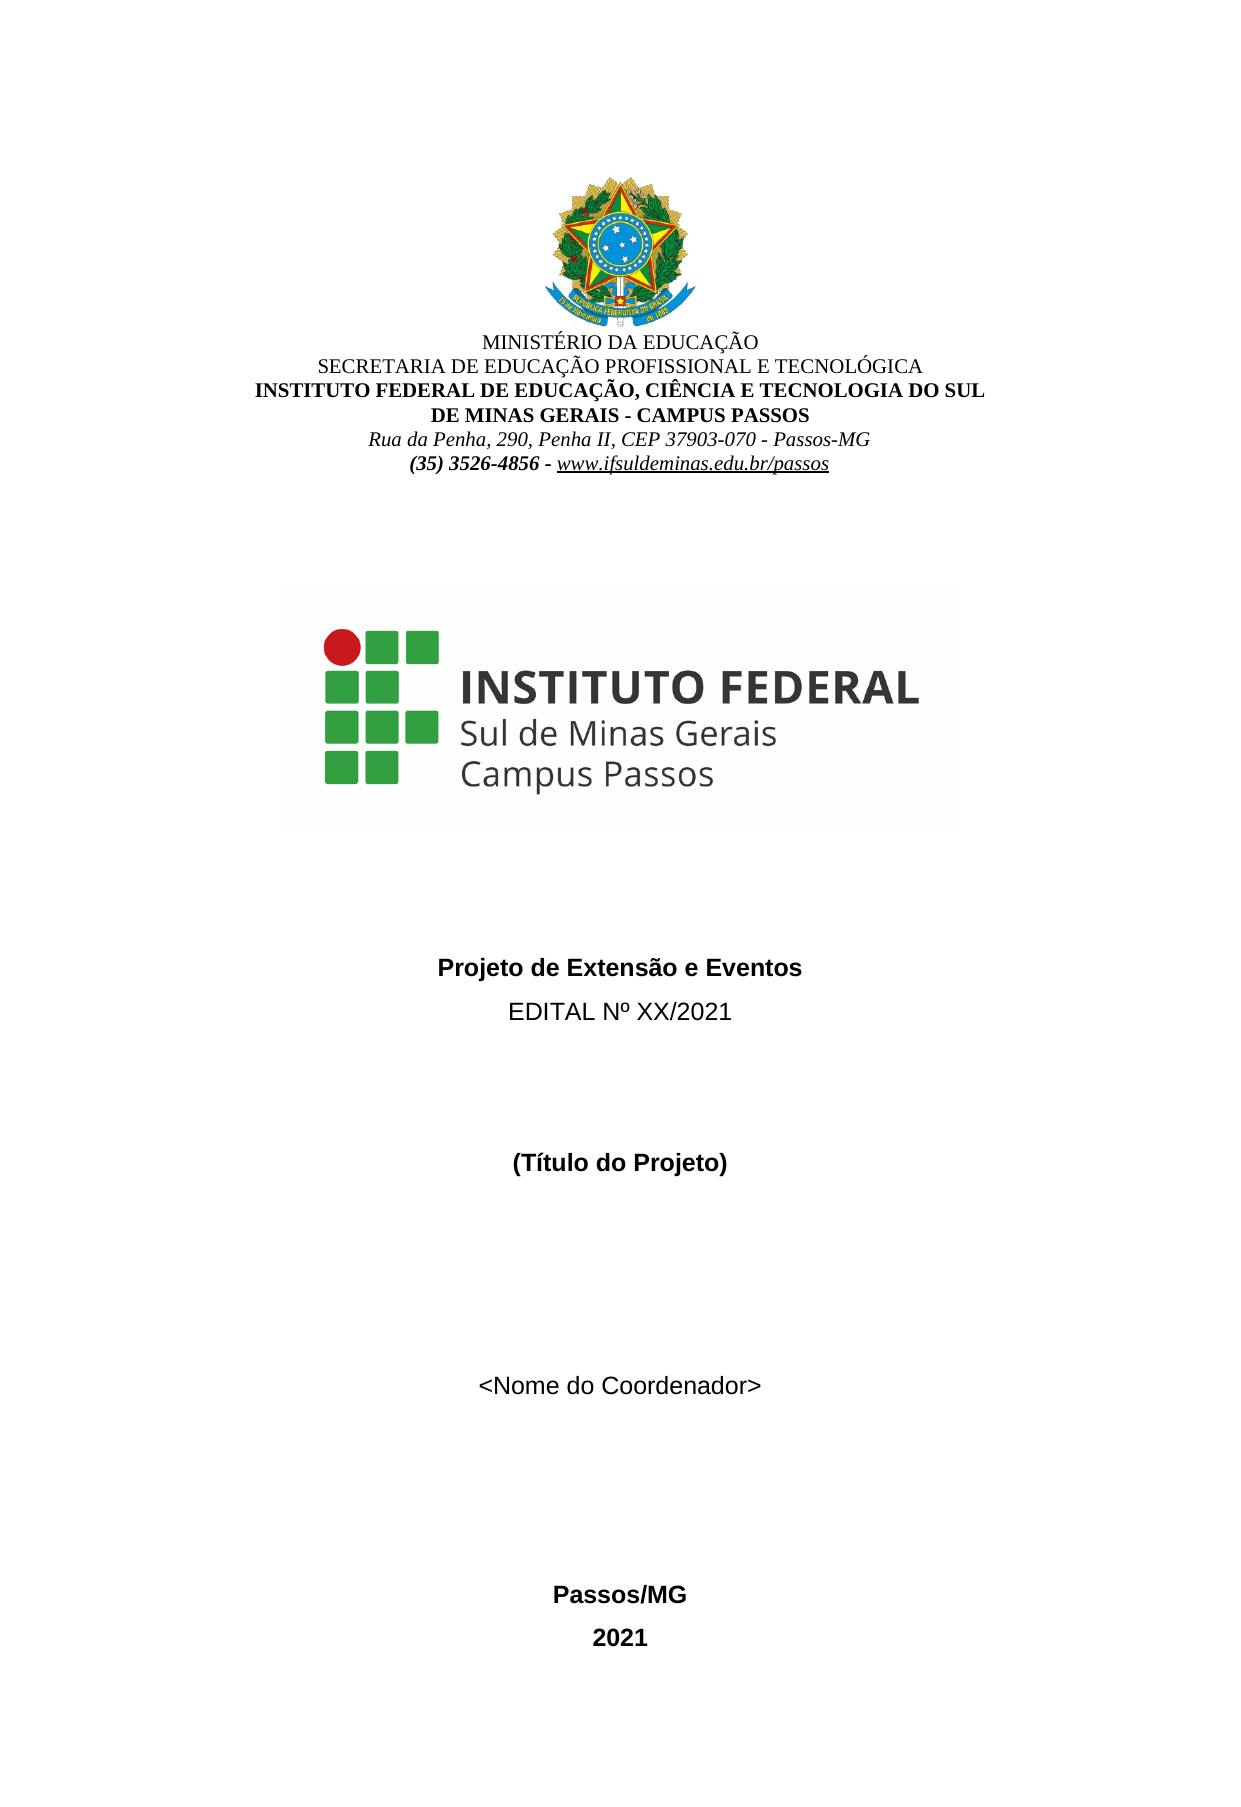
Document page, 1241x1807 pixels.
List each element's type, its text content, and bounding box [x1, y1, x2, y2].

picture [539, 174, 701, 331]
picture [278, 582, 963, 834]
text SECRETARIA DE EDUCAÇÃO PROFISSIONAL E TECNOLÓGICA [148, 354, 1092, 378]
text 2021 [148, 1623, 1092, 1651]
text Rua da Penha, 290, Penha II, CEP 37903-070 - Passos-MG [148, 427, 1092, 451]
text MINISTÉRIO DA EDUCAÇÃO [148, 330, 1092, 354]
text (35) 3526-4856 - www.ifsuldeminas.edu.br/passos [148, 451, 1092, 475]
text Projeto de Extensão e Eventos [148, 953, 1092, 982]
text EDITAL Nº XX/2021 [148, 996, 1092, 1025]
text <Nome do Coordenador> [148, 1371, 1092, 1400]
text Passos/MG [148, 1579, 1092, 1608]
text (Título do Projeto) [148, 1148, 1092, 1176]
text INSTITUTO FEDERAL DE EDUCAÇÃO, CIÊNCIA E TECNOLOGIA DO SUL DE MINAS GERAIS - CAMPUS PASSOS [148, 378, 1092, 427]
